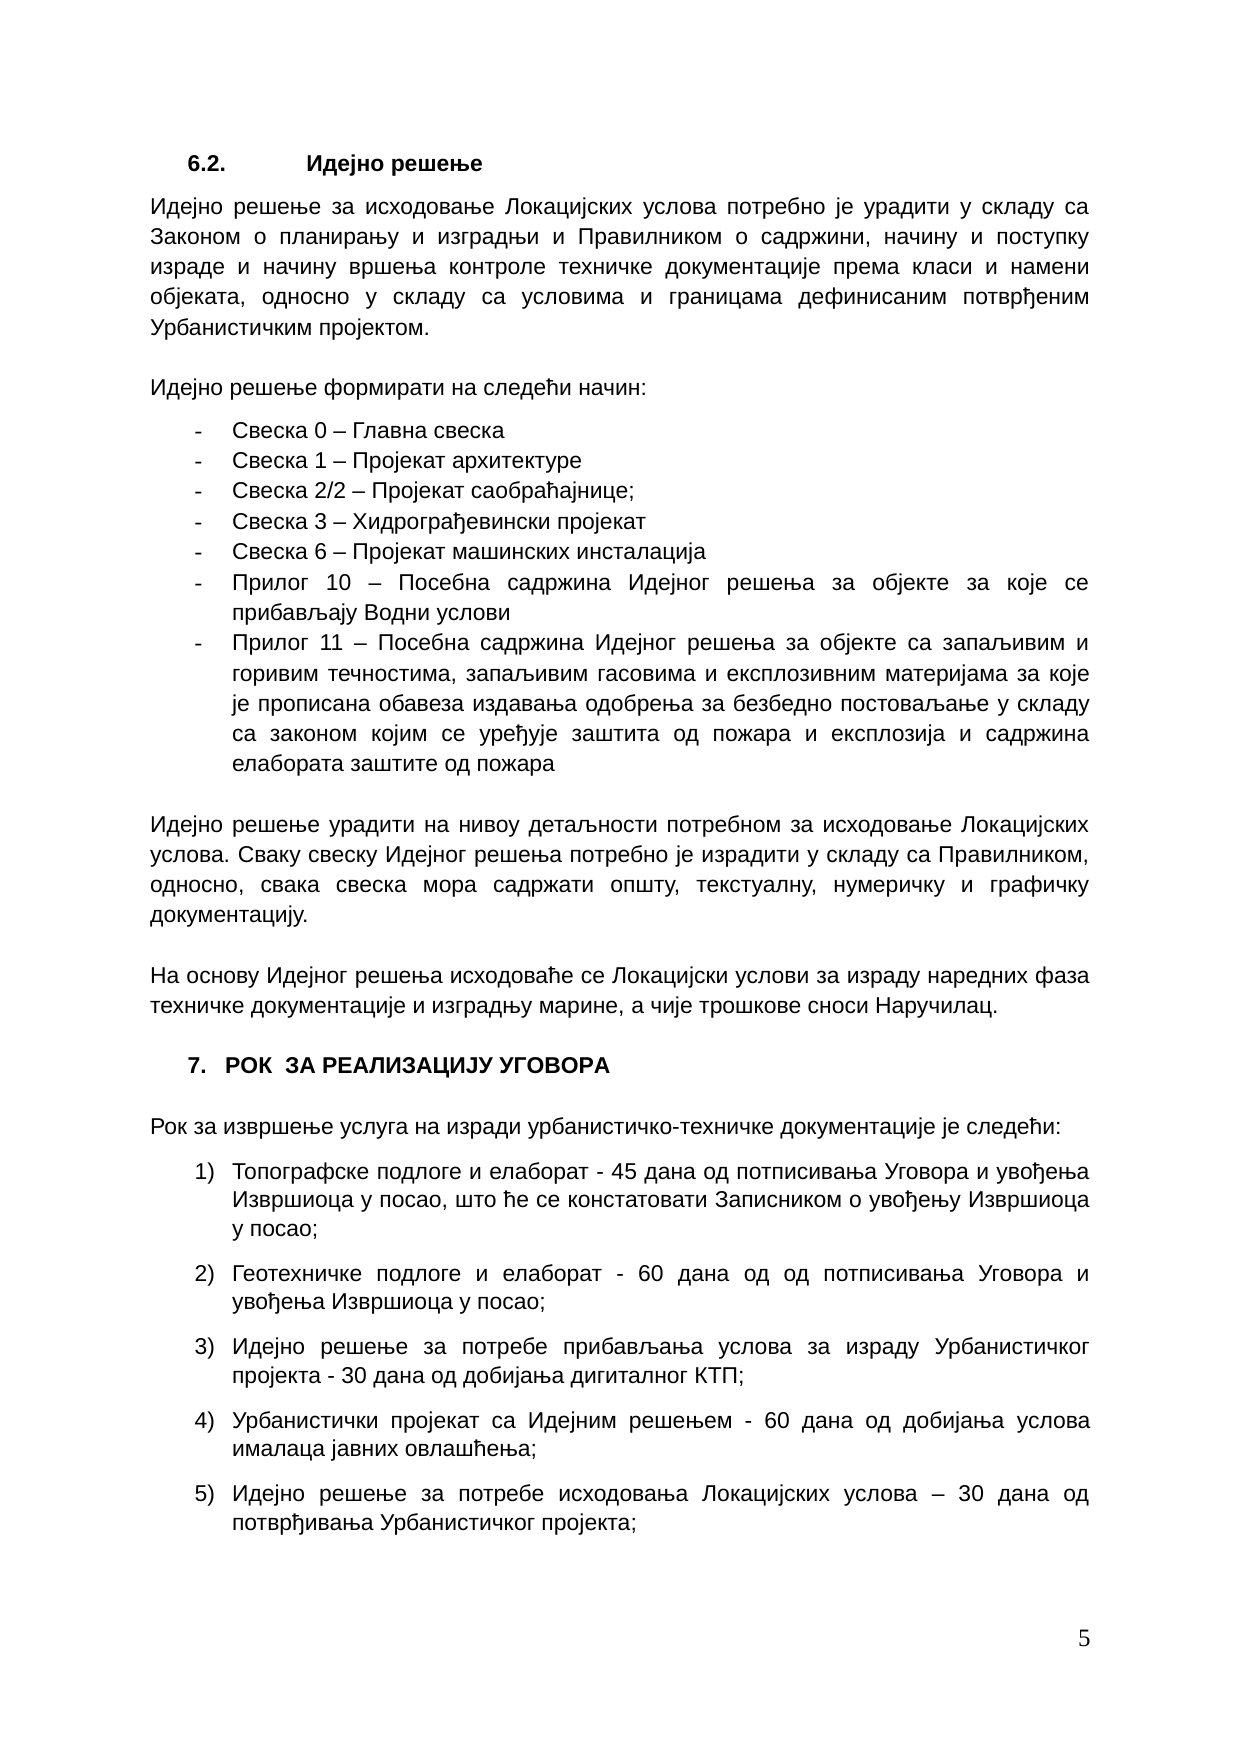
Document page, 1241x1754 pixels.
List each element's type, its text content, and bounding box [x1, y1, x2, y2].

list Топографске подлоге и елаборат - 45 дана од потписивања Уговора и увођења Извршиоца у посао, што ће се констатовати Записником о увођењу Извршиоца у посао; [194, 1158, 1090, 1241]
list Идејно решење за потребе исходовања Локацијских услова – 30 дана од потврђивања Урбанистичког пројекта; [194, 1480, 1090, 1535]
text Идејно решење формирати на следећи начин: [150, 374, 1090, 400]
list Свеска 1 – Пројекат архитектуре [194, 447, 1090, 473]
list Свеска 6 – Пројекат машинских инсталација [194, 538, 1090, 565]
list Свеска 0 – Главна свеска [194, 417, 1090, 443]
text На основу Идејног решења исходоваће се Локацијски услови за израду наредних фаза техничке документације и изградњу марине, а чије трошкове сноси Наручилац. [150, 962, 1090, 1018]
list Свеска 2/2 – Пројекат саобраћајнице; [194, 477, 1090, 504]
list Прилог 11 – Посебна садржина Идејног решења за објекте са запаљивим и горивим течностима, запаљивим гасовима и експлозивним материјама за које је прописана обавеза издавања одобрења за безбедно постоваљање у складу са законом којим се уређује заштита од пожара и експлозија и садржина елабората заштите од пожара [194, 629, 1090, 777]
list Урбанистички пројекат са Идејним решењем - 60 дана од добијања услова ималаца јавних овлашћења; [194, 1407, 1090, 1462]
list РОК ЗА РЕАЛИЗАЦИЈУ УГОВОРА [187, 1052, 1090, 1079]
list Идејно решење за потребе прибављања услова за израду Урбанистичког пројекта - 30 дана од добијања дигиталног КТП; [194, 1333, 1090, 1388]
list Идејно решење [187, 150, 1090, 176]
list Свеска 3 – Хидрограђевински пројекат [194, 508, 1090, 534]
list Геотехничке подлоге и елаборат - 60 дана од од потписивања Уговора и увођења Извршиоца у посао; [194, 1260, 1090, 1314]
text Идејно решење урадити на нивоу детаљности потребном за исходовање Локацијских услова. Сваку свеску Идејног решења потребно је израдити у складу са Правилником, односно, свака свеска мора садржати општу, текстуалну, нумеричку и графичку документацију. [150, 811, 1090, 928]
text Идејно решење за исходовање Локацијских услова потребно је урадити у складу са Законом о планирању и изградњи и Правилником о садржини, начину и поступку израде и начину вршења контроле техничке документације према класи и намени објеката, односно у складу са условима и границама дефинисаним потврђеним Урбанистичким пројектом. [150, 193, 1090, 340]
text Рок за извршење услуга на изради урбанистичко-техничке документације је следећи: [150, 1113, 1090, 1139]
list Прилог 10 – Посебна садржина Идејног решења за објекте за које се прибављају Водни услови [194, 569, 1090, 625]
